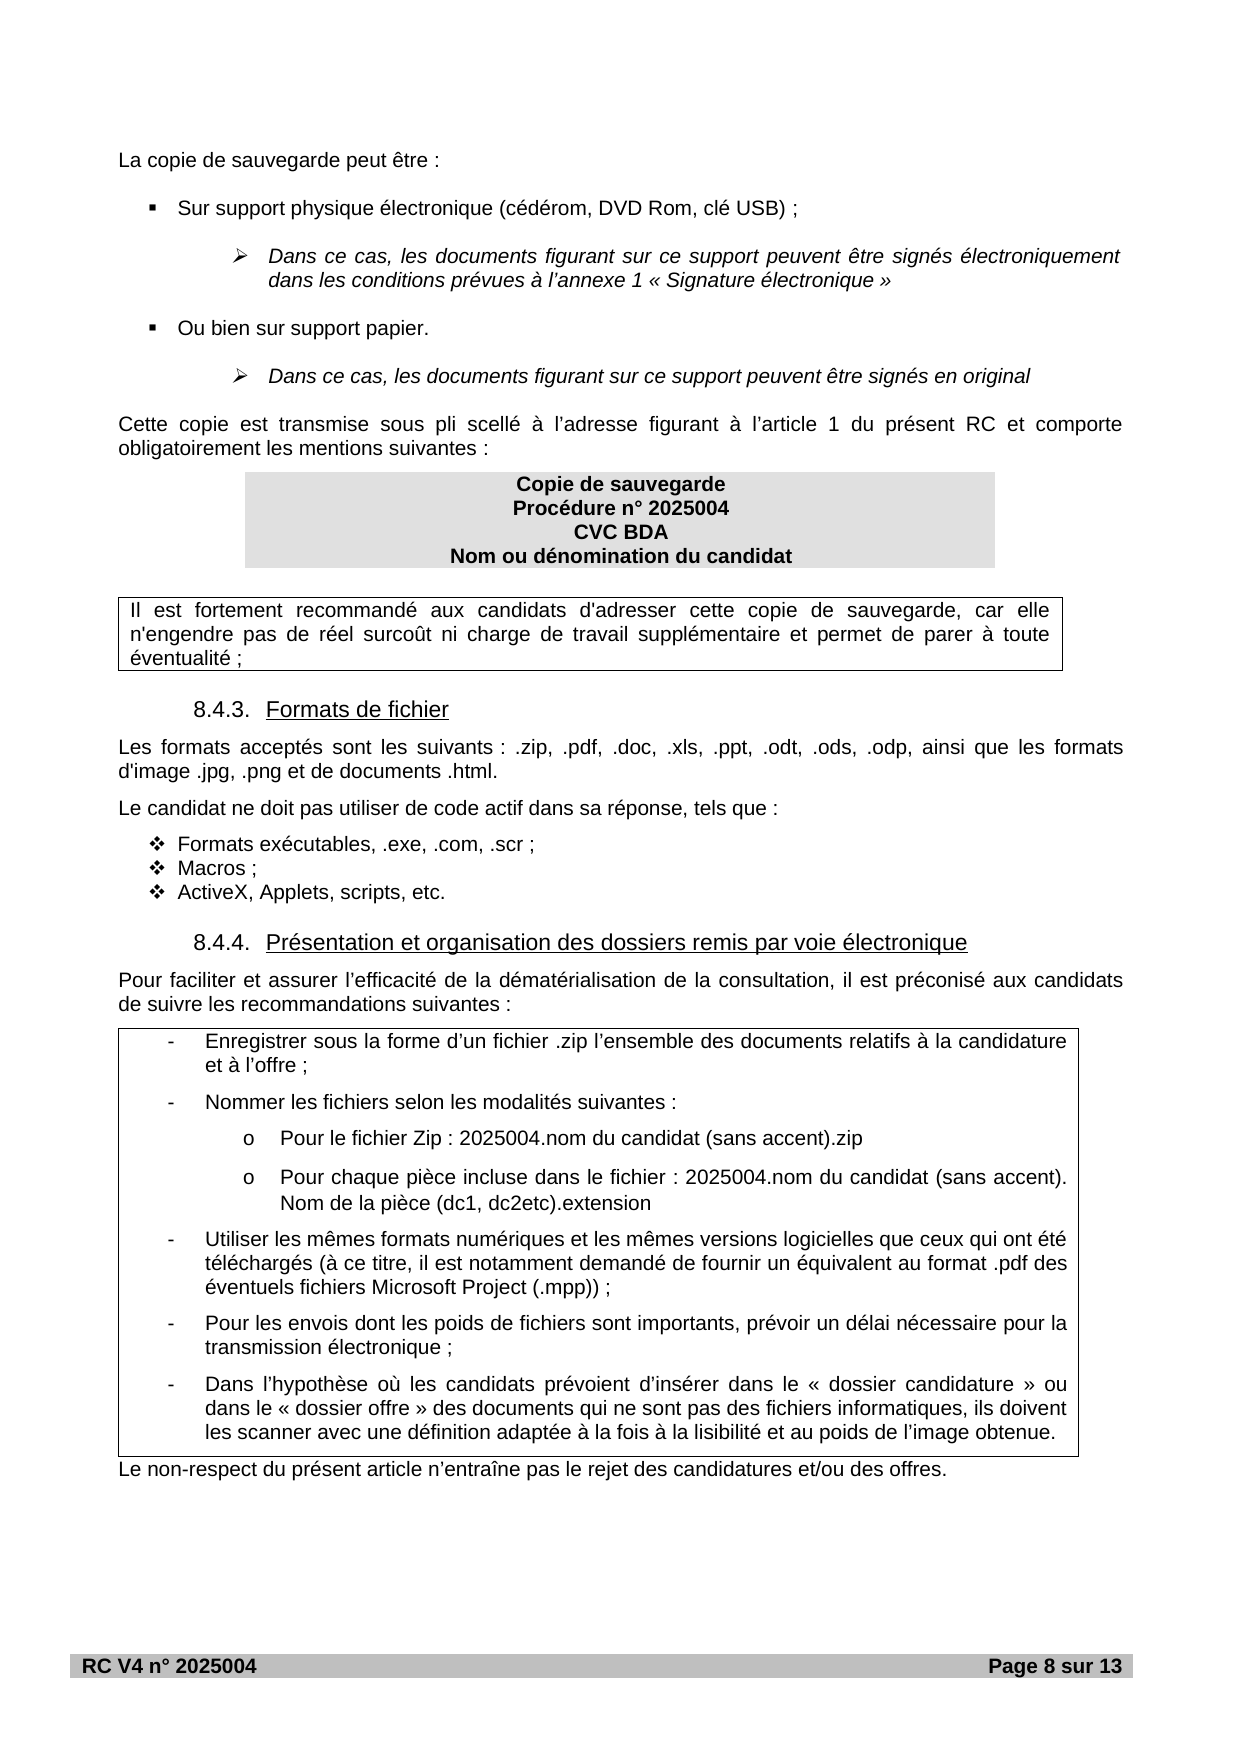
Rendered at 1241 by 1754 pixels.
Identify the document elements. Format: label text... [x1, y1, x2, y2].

table_header Enregistrer sous la forme d’un fichier .zip l’ensemble des documents relatifs à la candidature et à l’offre ; Nommer les fichiers selon les modalités suivantes : Pour le fichier Zip : 2025004.nom du candidat (sans accent).zip Pour chaque pièce incluse dans le fichier : 2025004.nom du candidat (sans accent). Nom de la pièce (dc1, dc2etc).extension Utiliser les mêmes formats numériques et les mêmes versions logicielles que ceux qui ont été téléchargés (à ce titre, il est notamment demandé de fournir un équivalent au format .pdf des éventuels fichiers Microsoft Project (.mpp)) ; Pour les envois dont les poids de fichiers sont importants, prévoir un délai nécessaire pour la transmission électronique ; Dans l’hypothèse où les candidats prévoient d’insérer dans le « dossier candidature » ou dans le « dossier offre » des documents qui ne sont pas des fichiers informatiques, ils doivent les scanner avec une définition adaptée à la fois à la lisibilité et au poids de l’image obtenue. [119, 1029, 1078, 1456]
list Ou bien sur support papier. [148, 316, 1124, 339]
text Les formats acceptés sont les suivants : .zip, .pdf, .doc, .xls, .ppt, .odt, .ods, .odp, ainsi que les formats d'image .jpg, .png et de documents .html. [118, 735, 1125, 783]
table_header Il est fortement recommandé aux candidats d'adresser cette copie de sauvegarde, car elle n'engendre pas de réel surcoût ni charge de travail supplémentaire et permet de parer à toute éventualité ; [119, 598, 1062, 670]
list Présentation et organisation des dossiers remis par voie électronique [193, 929, 1122, 955]
text Le non-respect du présent article n’entraîne pas le rejet des candidatures et/ou des offres. [118, 1457, 1125, 1481]
list ActiveX, Applets, scripts, etc. [148, 880, 1124, 904]
table_header Copie de sauvegarde Procédure n° 2025004 CVC BDA Nom ou dénomination du candidat [245, 472, 995, 568]
list Formats exécutables, .exe, .com, .scr ; [148, 832, 1124, 856]
list Dans ce cas, les documents figurant sur ce support peuvent être signés en original [231, 363, 1124, 388]
list Formats de fichier [193, 696, 1122, 722]
list Sur support physique électronique (cédérom, DVD Rom, clé USB) ; [148, 196, 1124, 219]
text Pour faciliter et assurer l’efficacité de la dématérialisation de la consultation, il est préconisé aux candidats de suivre les recommandations suivantes : [118, 968, 1125, 1016]
list Dans ce cas, les documents figurant sur ce support peuvent être signés électroniquement dans les conditions prévues à l’annexe 1 « Signature électronique » [231, 243, 1124, 292]
text Le candidat ne doit pas utiliser de code actif dans sa réponse, tels que : [118, 795, 1125, 819]
list Macros ; [148, 856, 1124, 880]
text Cette copie est transmise sous pli scellé à l’adresse figurant à l’article 1 du présent RC et comporte obligatoirement les mentions suivantes : [118, 412, 1125, 459]
text La copie de sauvegarde peut être : [118, 148, 1122, 172]
